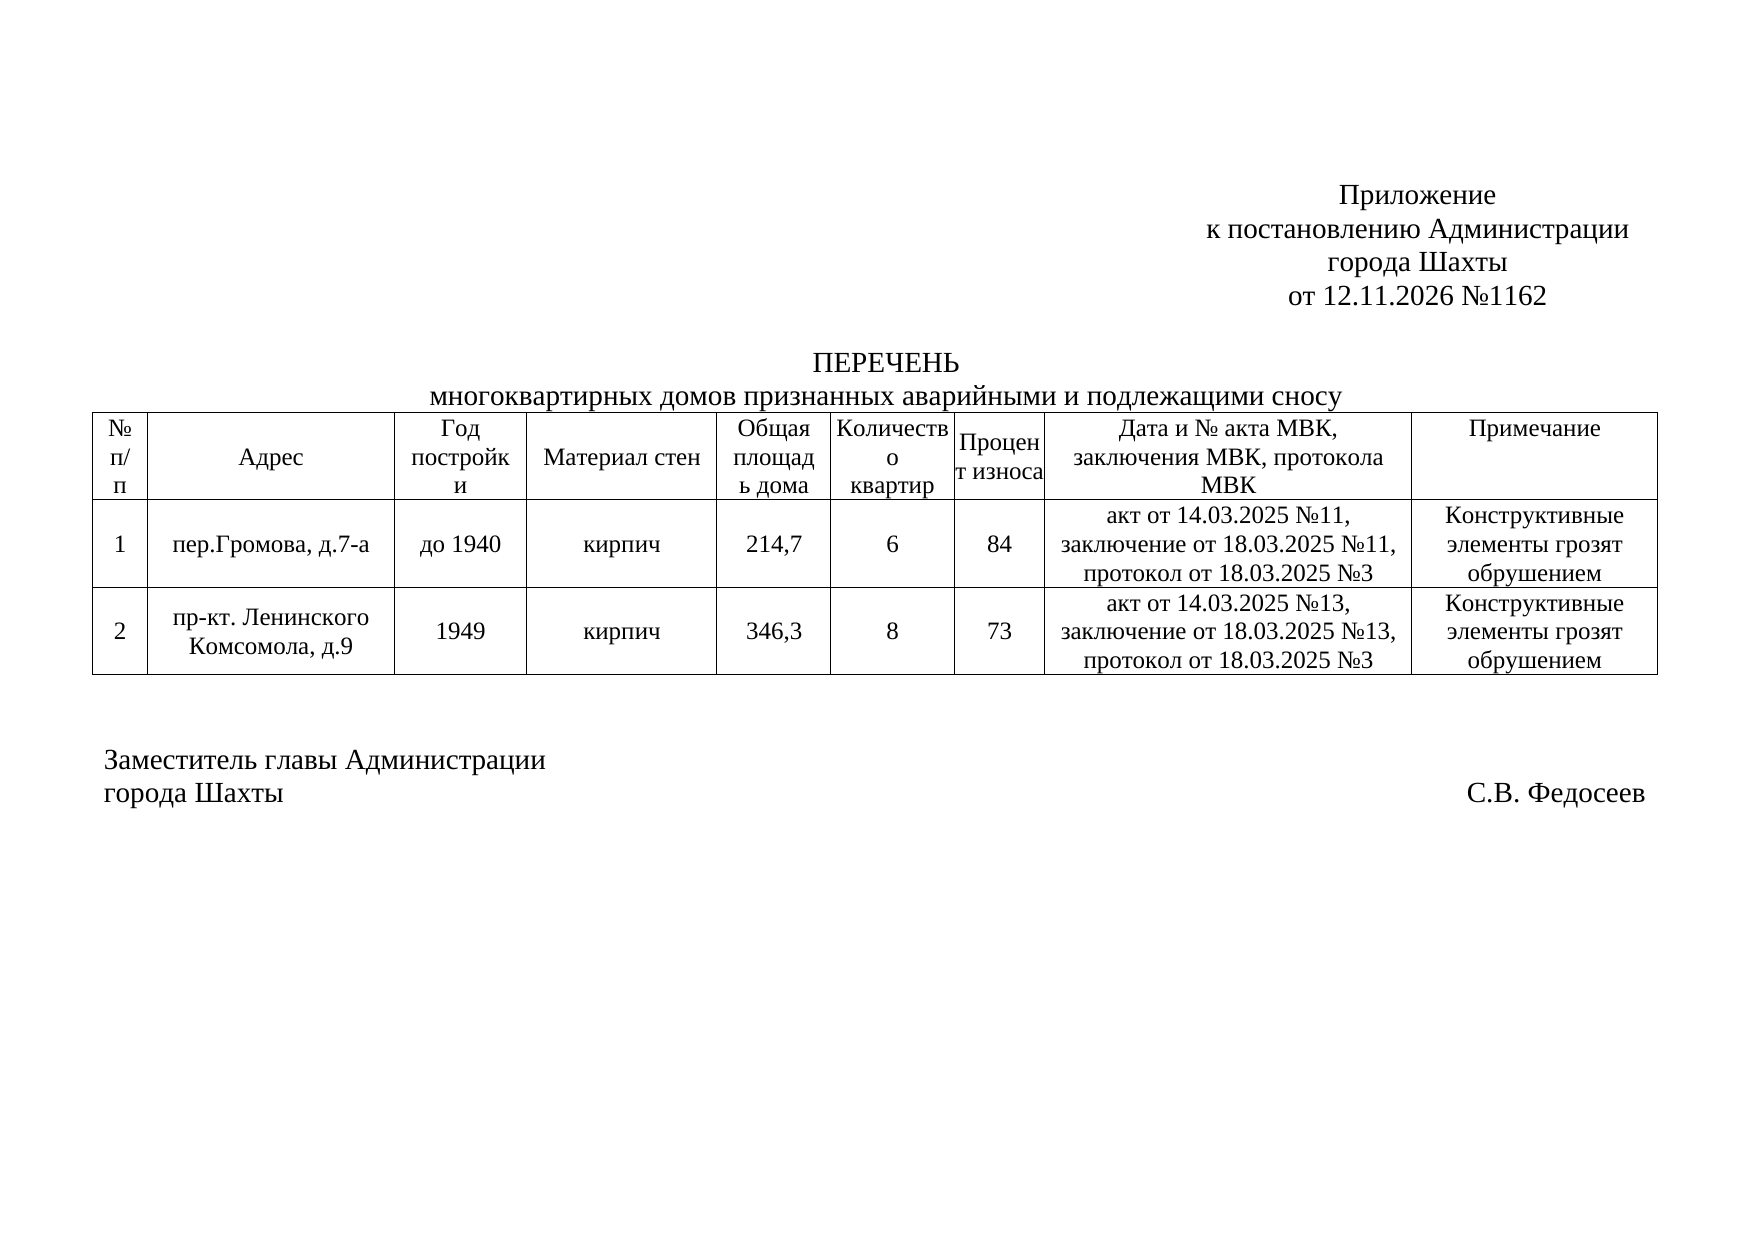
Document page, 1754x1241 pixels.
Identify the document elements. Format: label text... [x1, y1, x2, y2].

table_cell 73 [955, 588, 1044, 674]
table_header Общая площадь дома [717, 413, 830, 499]
table_cell 214,7 [717, 500, 830, 587]
table_cell 6 [831, 500, 954, 587]
table_cell 84 [955, 500, 1044, 587]
table_header Год постройки [395, 413, 526, 499]
table_cell акт от 14.03.2025 №13, заключение от 18.03.2025 №13, протокол от 18.03.2025 №3 [1045, 588, 1411, 674]
table_header Материал стен [527, 413, 716, 499]
table_cell до 1940 [395, 500, 526, 587]
table_cell Конструктивные элементы грозят обрушением [1412, 588, 1657, 674]
table_cell 1949 [395, 588, 526, 674]
text Заместитель главы Администрации [103, 742, 1668, 776]
text Приложение [633, 177, 1669, 211]
table_header Количество квартир [831, 413, 954, 499]
table_cell 8 [831, 588, 954, 674]
table_header Адрес [148, 413, 394, 499]
table_cell кирпич [527, 588, 716, 674]
text от 08.04.2025 №1162 [633, 278, 1668, 311]
table_header Процент износа [955, 413, 1044, 499]
table_cell кирпич [527, 500, 716, 587]
table_cell 2 [93, 588, 147, 674]
table_header № п/п [93, 413, 147, 499]
table_cell 346,3 [717, 588, 830, 674]
text к постановлению Администрации [633, 211, 1668, 244]
table_header Примечание [1412, 413, 1657, 499]
text города Шахты [633, 244, 1668, 278]
table_header Дата и № акта МВК, заключения МВК, протокола МВК [1045, 413, 1411, 499]
text многоквартирных домов признанных аварийными и подлежащими сносу [103, 378, 1668, 412]
table_cell 1 [93, 500, 147, 587]
text Перечень [103, 345, 1668, 378]
table_cell пер.Громова, д.7-а [148, 500, 394, 587]
text города Шахты С.В. Федосеев [103, 776, 1668, 809]
table_cell Конструктивные элементы грозят обрушением [1412, 500, 1657, 587]
table_cell акт от 14.03.2025 №11, заключение от 18.03.2025 №11, протокол от 18.03.2025 №3 [1045, 500, 1411, 587]
table_cell пр-кт. Ленинского Комсомола, д.9 [148, 588, 394, 674]
